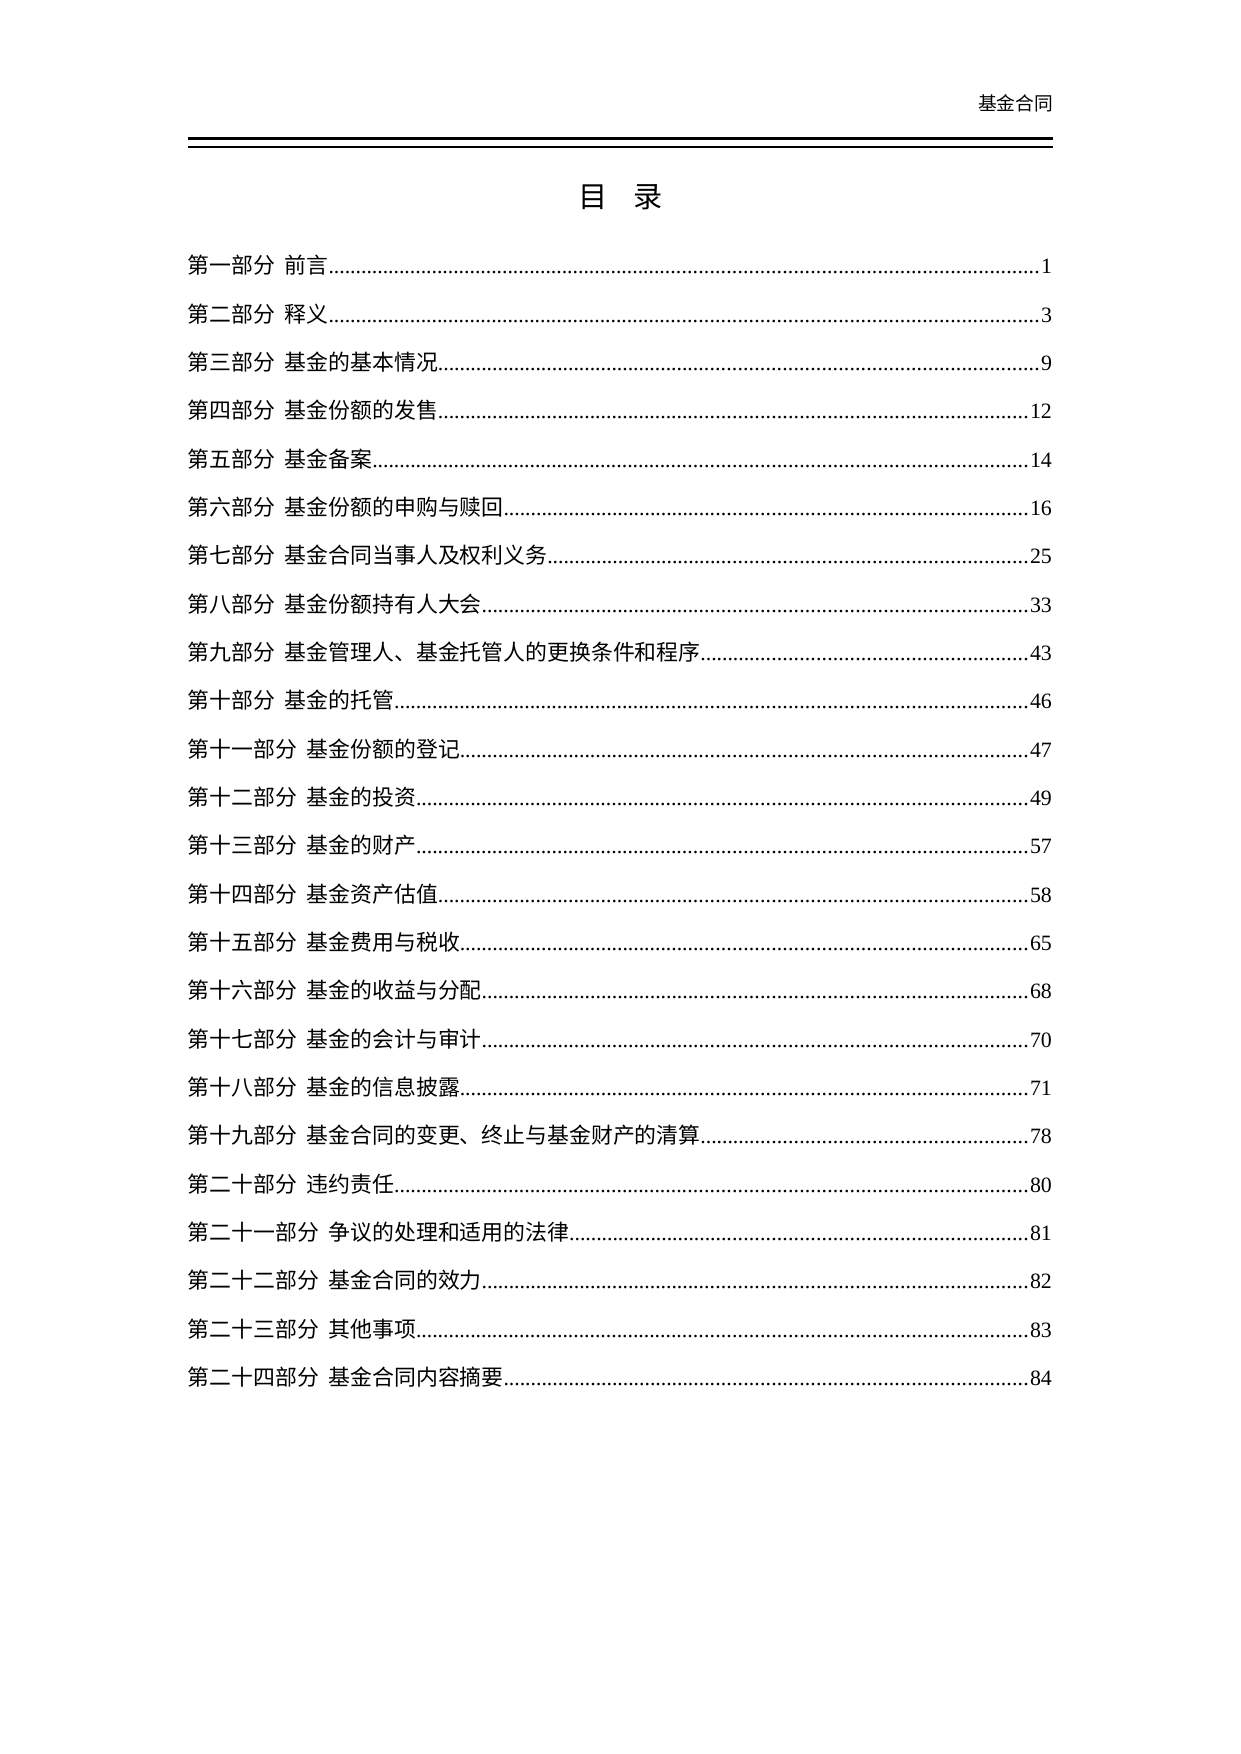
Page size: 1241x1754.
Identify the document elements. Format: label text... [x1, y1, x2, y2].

text 第六部分 基金份额的申购与赎回 16 [187, 490, 1053, 522]
text 第二十三部分 其他事项 83 [187, 1311, 1053, 1344]
text 第十三部分 基金的财产 57 [187, 828, 1053, 861]
text 第四部分 基金份额的发售 12 [187, 393, 1053, 426]
text 第十一部分 基金份额的登记 47 [187, 731, 1053, 764]
text 第二部分 释义 3 [187, 296, 1053, 329]
text 第二十二部分 基金合同的效力 82 [187, 1263, 1053, 1296]
text 第十九部分 基金合同的变更、终止与基金财产的清算 78 [187, 1118, 1053, 1151]
text 第二十四部分 基金合同内容摘要 84 [187, 1360, 1053, 1392]
text 第二十一部分 争议的处理和适用的法律 81 [187, 1215, 1053, 1247]
text 第八部分 基金份额持有人大会 33 [187, 586, 1053, 619]
text 第一部分 前言 1 [187, 248, 1053, 281]
text 目 录 [187, 162, 1053, 227]
text 第三部分 基金的基本情况 9 [187, 345, 1053, 377]
text 第十二部分 基金的投资 49 [187, 780, 1053, 812]
text 第十八部分 基金的信息披露 71 [187, 1070, 1053, 1102]
text 第十六部分 基金的收益与分配 68 [187, 973, 1053, 1006]
text 第十四部分 基金资产估值 58 [187, 876, 1053, 909]
text 第十部分 基金的托管 46 [187, 683, 1053, 716]
text 第五部分 基金备案 14 [187, 441, 1053, 474]
text 第九部分 基金管理人、基金托管人的更换条件和程序 43 [187, 635, 1053, 667]
text 第十五部分 基金费用与税收 65 [187, 925, 1053, 957]
text 第七部分 基金合同当事人及权利义务 25 [187, 538, 1053, 571]
text 第二十部分 违约责任 80 [187, 1166, 1053, 1199]
text 第十七部分 基金的会计与审计 70 [187, 1021, 1053, 1054]
